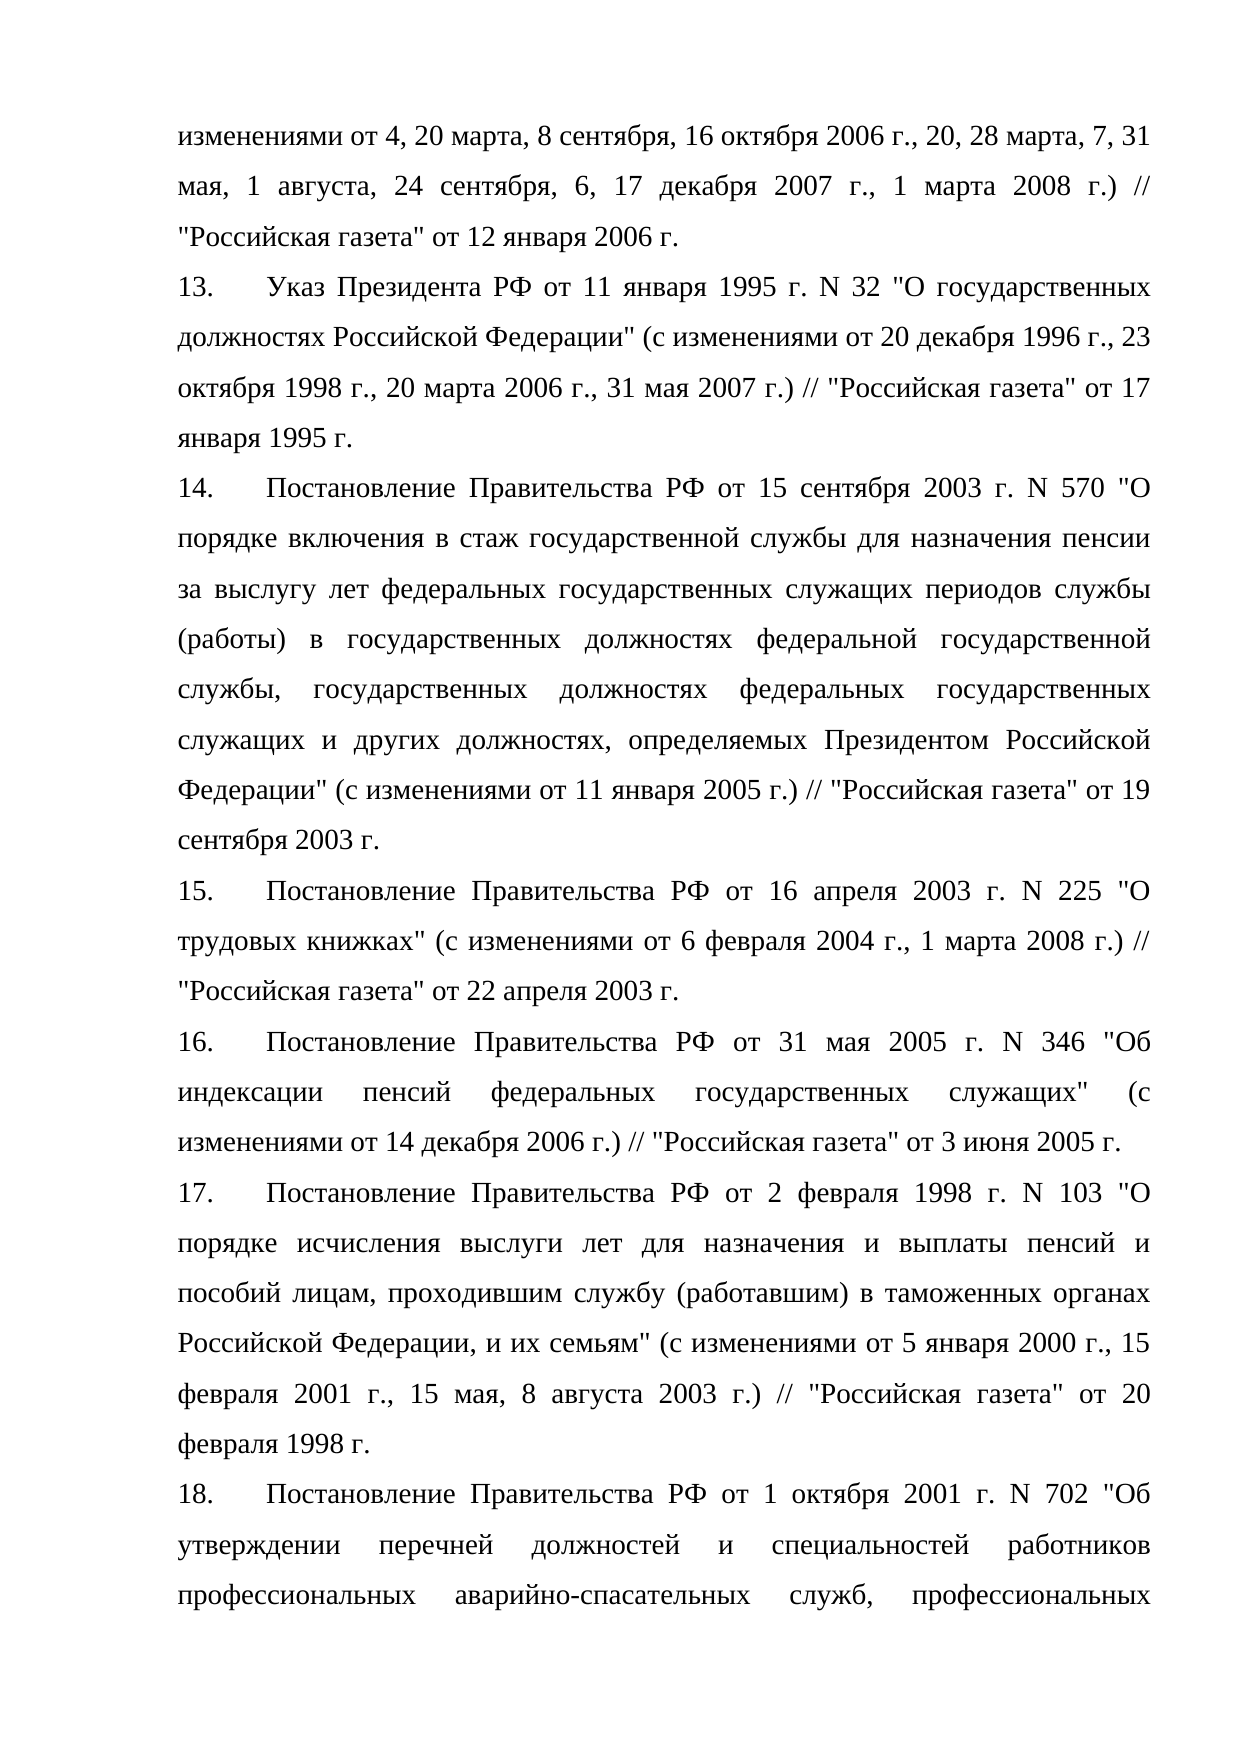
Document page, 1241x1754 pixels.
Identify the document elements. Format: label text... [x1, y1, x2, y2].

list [177, 118, 1152, 252]
list Постановление Правительства РФ от 15 сентября . N 570 "О порядке включения в стаж государственной службы для назначения пенсии за выслугу лет федеральных государственных служащих периодов службы (работы) в государственных должностях федеральной государственной службы, государственных должностях федеральных государственных служащих и других должностях, определяемых Президентом Российской Федерации" (с изменениями от 11 января .) // "Российская газета" от 19 сентября . [177, 470, 1152, 856]
list Постановление Правительства РФ от 31 мая . N 346 "Об индексации пенсий федеральных государственных служащих" (с изменениями от 14 декабря .) // "Российская газета" от 3 июня . [177, 1024, 1152, 1158]
list Постановление Правительства РФ от 2 февраля . N 103 "О порядке исчисления выслуги лет для назначения и выплаты пенсий и пособий лицам, проходившим службу (работавшим) в таможенных органах Российской Федерации, и их семьям" (с изменениями от 5 января ., 15 февраля ., 15 мая, 8 августа .) // "Российская газета" от 20 февраля . [177, 1175, 1152, 1460]
list Постановление Правительства РФ от 16 апреля . N 225 "О трудовых книжках" (с изменениями от 6 февраля ., 1 марта .) // "Российская газета" от 22 апреля . [177, 873, 1152, 1007]
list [177, 1477, 1152, 1611]
list Указ Президента РФ от 11 января . N 32 "О государственных должностях Российской Федерации" (с изменениями от 20 декабря ., 23 октября ., 20 марта ., 31 мая .) // "Российская газета" от 17 января . [177, 269, 1152, 453]
